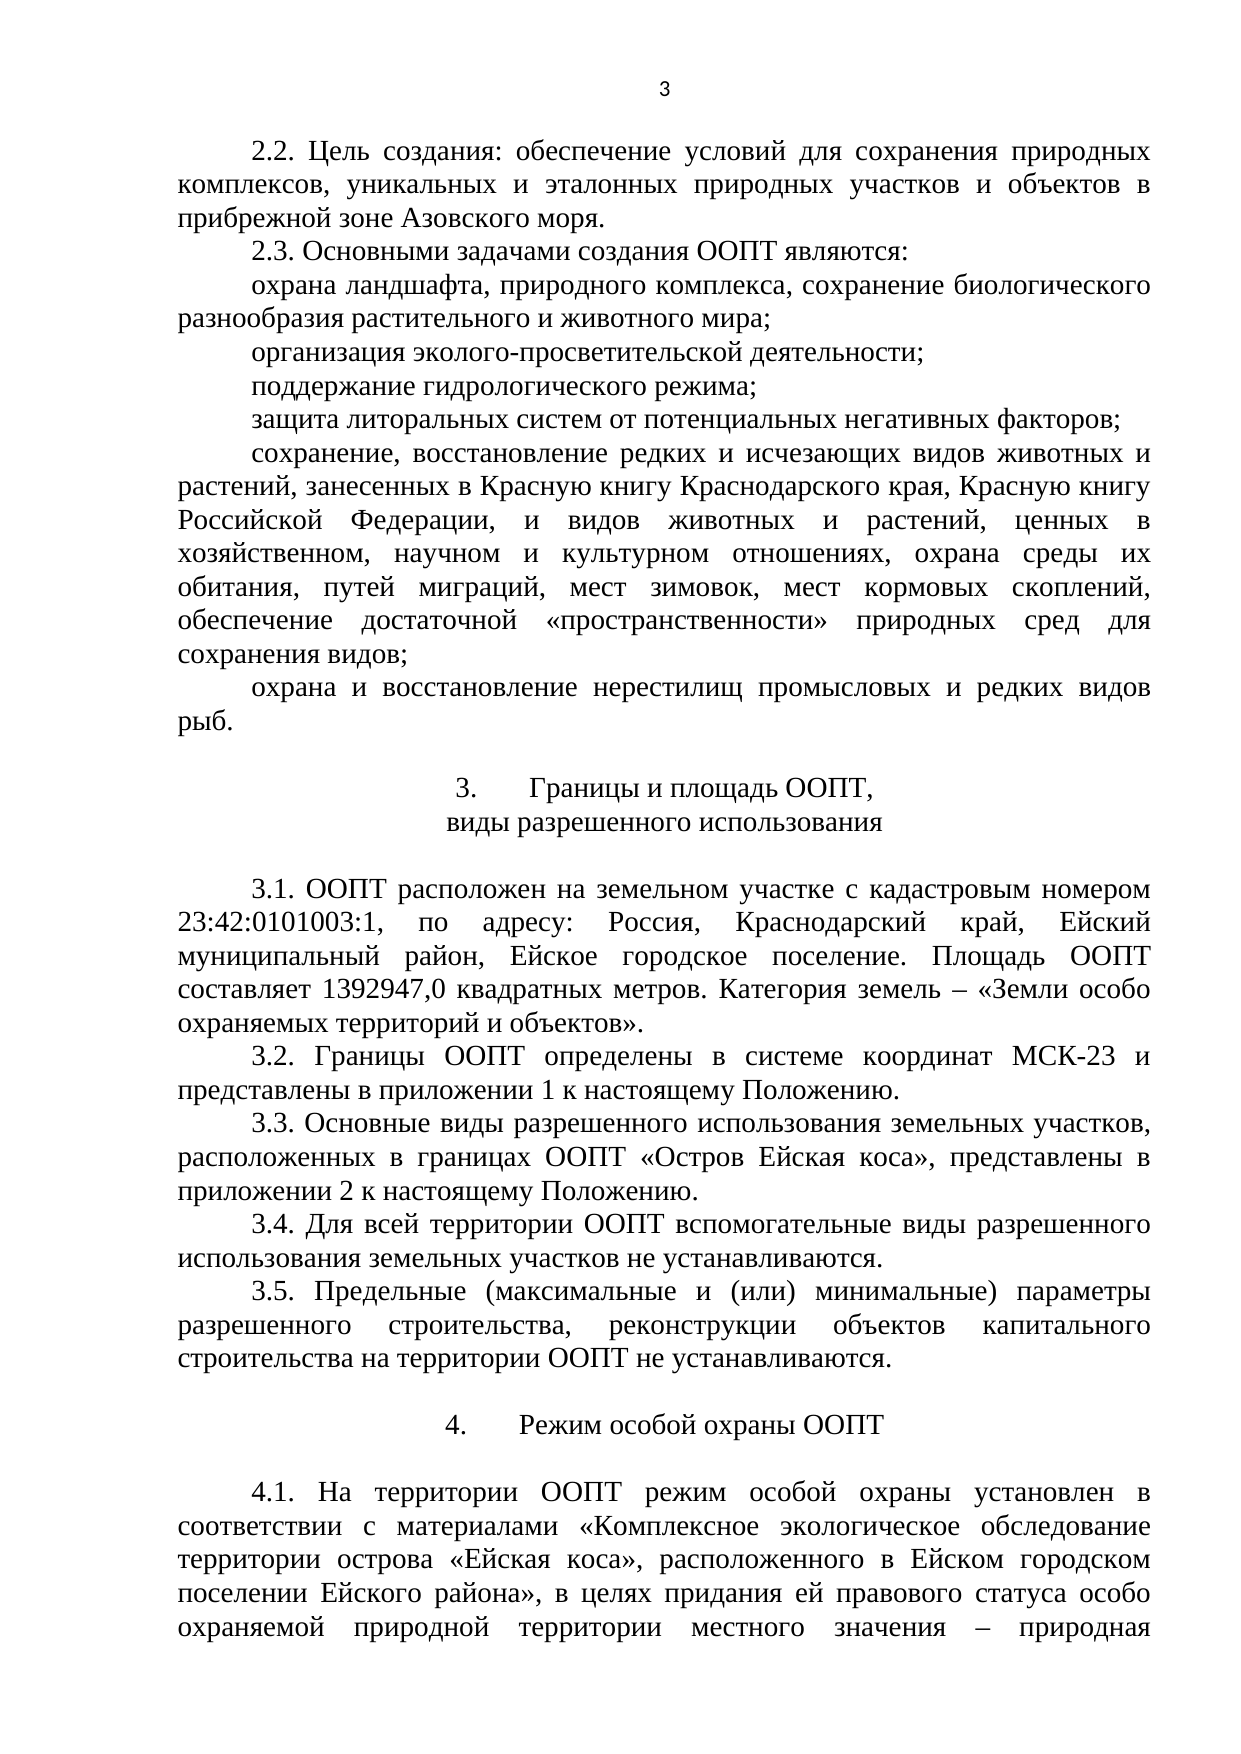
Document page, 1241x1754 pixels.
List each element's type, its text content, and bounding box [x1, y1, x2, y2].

text 3.5. Предельные (максимальные и (или) минимальные) параметры разрешенного строительства, реконструкции объектов капитального строительства на территории ООПТ не устанавливаются. [177, 1273, 1152, 1374]
text охрана и восстановление нерестилищ промысловых и редких видов рыб. [177, 669, 1152, 737]
title виды разрешенного использования [177, 804, 1152, 837]
text 3.2. Границы ООПТ определены в системе координат МСК-23 и представлены в приложении 1 к настоящему Положению. [177, 1038, 1152, 1106]
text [177, 1474, 1152, 1642]
text охрана ландшафта, природного комплекса, сохранение биологического разнообразия растительного и животного мира; [177, 267, 1152, 334]
text защита литоральных систем от потенциальных негативных факторов; [177, 401, 1152, 435]
text организация эколого-просветительской деятельности; [177, 334, 1152, 368]
text 3.4. Для всей территории ООПТ вспомогательные виды разрешенного использования земельных участков не устанавливаются. [177, 1206, 1152, 1273]
title Границы и площадь ООПТ, [177, 770, 1152, 804]
text 3.1. ООПТ расположен на земельном участке с кадастровым номером 23:42:0101003:1, по адресу: Россия, Краснодарский край, Ейский муниципальный район, Ейское городское поселение. Площадь ООПТ составляет 1392947,0 квадратных метров. Категория земель – «Земли особо охраняемых территорий и объектов». [177, 871, 1152, 1038]
text сохранение, восстановление редких и исчезающих видов животных и растений, занесенных в Красную книгу Краснодарского края, Красную книгу Российской Федерации, и видов животных и растений, ценных в хозяйственном, научном и культурном отношениях, охрана среды их обитания, путей миграций, мест зимовок, мест кормовых скоплений, обеспечение достаточной «пространственности» природных сред для сохранения видов; [177, 435, 1152, 669]
text 2.3. Основными задачами создания ООПТ являются: [177, 233, 1152, 267]
text 3.3. Основные виды разрешенного использования земельных участков, расположенных в границах ООПТ «Остров Ейская коса», представлены в приложении 2 к настоящему Положению. [177, 1106, 1152, 1206]
text поддержание гидрологического режима; [177, 368, 1152, 401]
title Режим особой охраны ООПТ [177, 1407, 1152, 1441]
text 2.2. Цель создания: обеспечение условий для сохранения природных комплексов, уникальных и эталонных природных участков и объектов в прибрежной зоне Азовского моря. [177, 133, 1152, 233]
